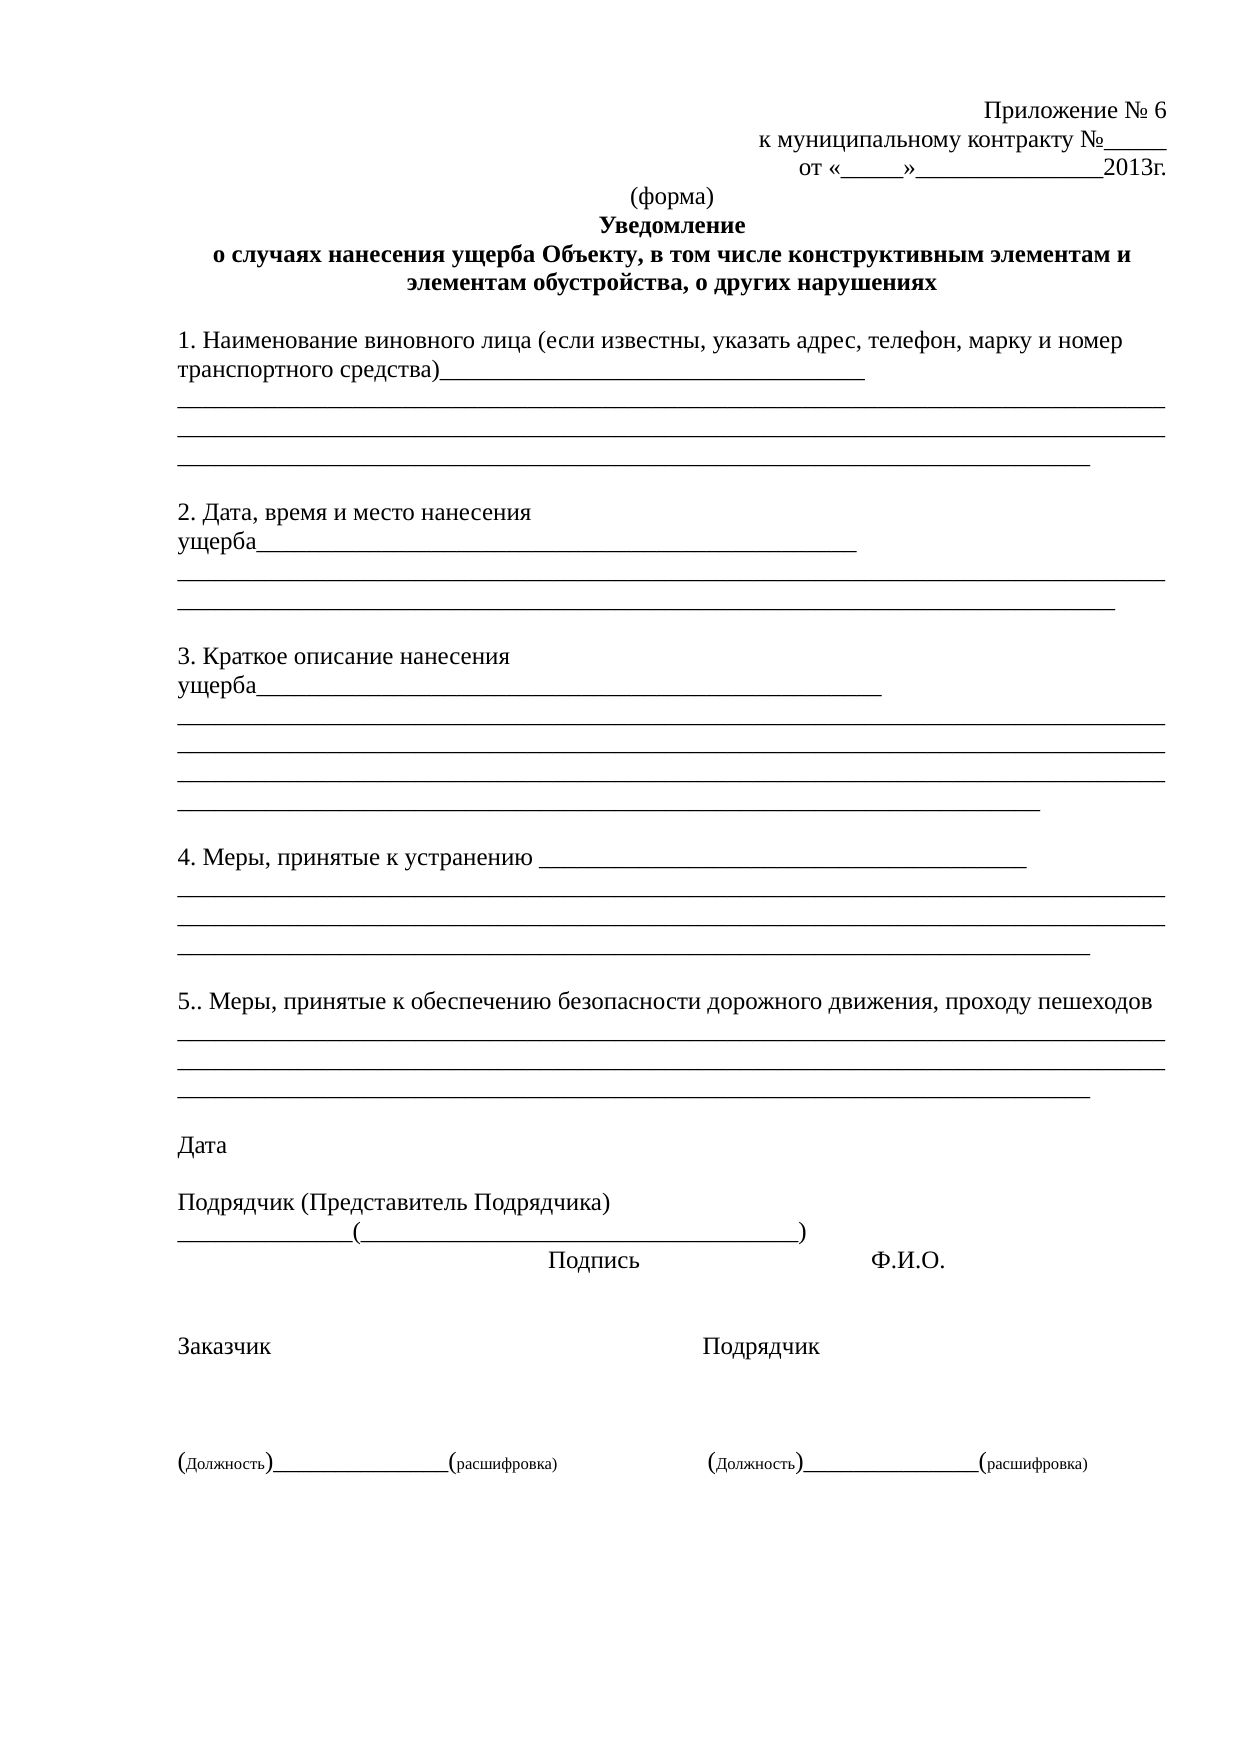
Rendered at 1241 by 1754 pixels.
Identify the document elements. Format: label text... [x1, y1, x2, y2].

text Приложение № 6 [177, 95, 1167, 124]
text Подрядчик (Представитель Подрядчика) ______________(___________________________________) [177, 1187, 1167, 1245]
text 1. Наименование виновного лица (если известны, указать адрес, телефон, марку и номер транспортного средства)__________________________________ [177, 325, 1167, 382]
text Дата [177, 1130, 1167, 1159]
text __________________________________________________________________________________________________________________________________________________________ [177, 555, 1167, 612]
text Уведомление [177, 210, 1167, 239]
text 3. Краткое описание нанесения ущерба__________________________________________________ [177, 641, 1167, 699]
text _______________________________________________________________________________________________________________________________________________________________________________________________________________________________________ [177, 871, 1167, 957]
text (Должность)______________(расшифровка) (Должность)______________(расшифровка) [177, 1446, 1167, 1475]
text _______________________________________________________________________________________________________________________________________________________________________________________________________________________________________ [177, 382, 1167, 469]
text о случаях нанесения ущерба Объекту, в том числе конструктивным элементам и элементам обустройства, о других нарушениях [177, 239, 1167, 296]
text 4. Меры, принятые к устранению _______________________________________ [177, 842, 1167, 871]
text 5.. Меры, принятые к обеспечению безопасности дорожного движения, проходу пешеходов [177, 986, 1167, 1015]
text Подпись Ф.И.О. [177, 1245, 1167, 1274]
text __________________________________________________________________________________________________________________________________________________________________________________________________________________________________________________________________________________________________________________ [177, 699, 1167, 814]
text к муниципальному контракту №_____ [177, 124, 1167, 152]
text (форма) [177, 181, 1167, 210]
text 2. Дата, время и место нанесения ущерба________________________________________________ [177, 497, 1167, 555]
text от «_____»_______________2013г. [177, 152, 1167, 181]
text _______________________________________________________________________________________________________________________________________________________________________________________________________________________________________ [177, 1015, 1167, 1101]
text Заказчик Подрядчик [177, 1331, 1167, 1360]
